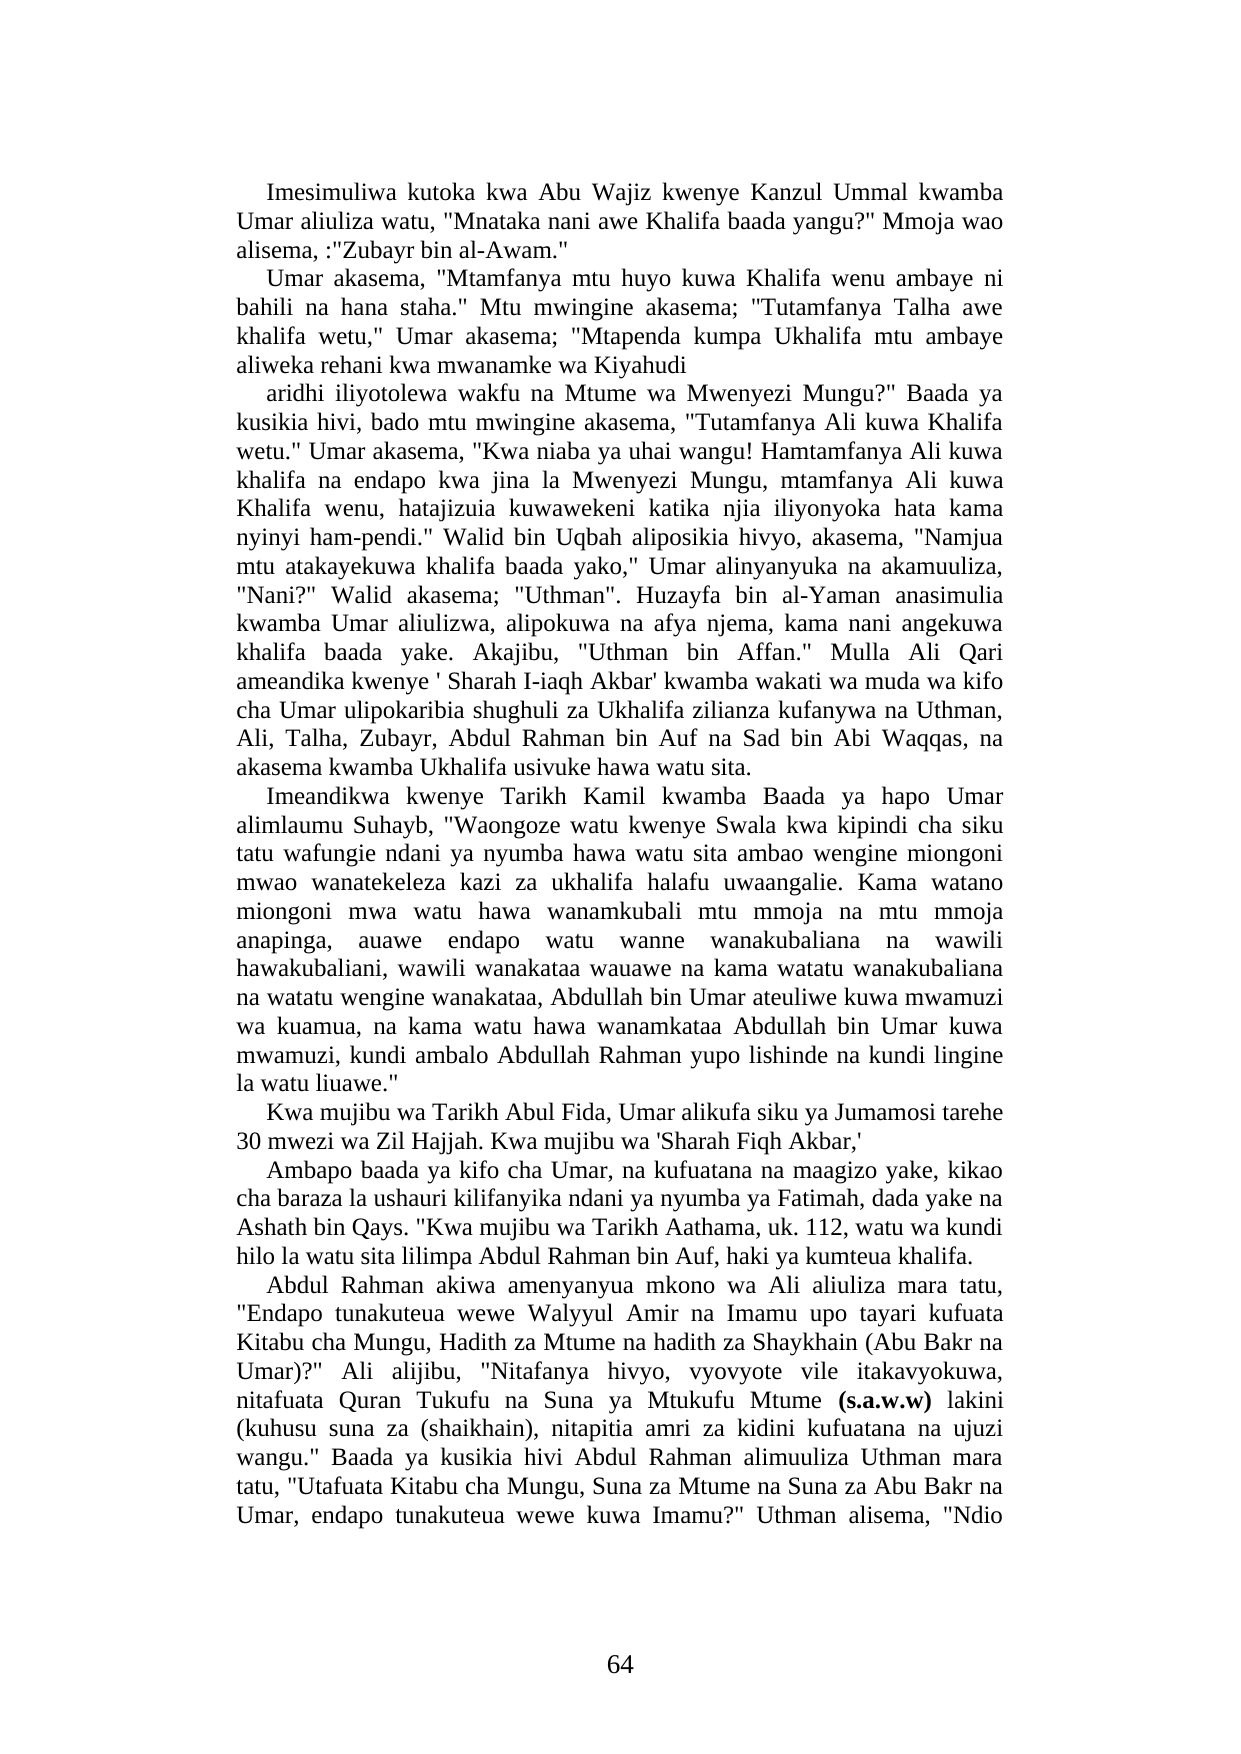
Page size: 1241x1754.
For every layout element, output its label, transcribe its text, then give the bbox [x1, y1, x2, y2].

text Kwa mujibu wa Tarikh Abul Fida, Umar alikufa siku ya Jumamosi tarehe 30 mwezi wa Zil Hajjah. Kwa mujibu wa 'Sharah Fiqh Akbar,' [236, 1097, 1004, 1155]
text Umar akasema, "Mtamfanya mtu huyo kuwa Khalifa wenu ambaye ni bahili na hana staha." Mtu mwingine akasema; "Tutamfanya Talha awe khalifa wetu," Umar akasema; "Mtapenda kumpa Ukhalifa mtu ambaye aliweka rehani kwa mwanamke wa Kiyahudi [236, 263, 1004, 378]
text aridhi iliyotolewa wakfu na Mtume wa Mwenyezi Mungu?" Baada ya kusikia hivi, bado mtu mwingine akasema, "Tutamfanya Ali kuwa Khalifa wetu." Umar akasema, "Kwa niaba ya uhai wangu! Hamtamfanya Ali kuwa khalifa na endapo kwa jina la Mwenyezi Mungu, mtamfanya Ali kuwa Khalifa wenu, hatajizuia kuwawekeni katika njia iliyonyoka hata kama nyinyi ham-pendi." Walid bin Uqbah aliposikia hivyo, akasema, "Namjua mtu atakayekuwa khalifa baada yako," Umar alinyanyuka na akamuuliza, "Nani?" Walid akasema; "Uthman". Huzayfa bin al-Yaman anasimulia kwamba Umar aliulizwa, alipokuwa na afya njema, kama nani angekuwa khalifa baada yake. Akajibu, "Uthman bin Affan." Mulla Ali Qari ameandika kwenye ' Sharah I-iaqh Akbar' kwamba wakati wa muda wa kifo cha Umar ulipokaribia shughuli za Ukhalifa zilianza kufanywa na Uthman, Ali, Talha, Zubayr, Abdul Rahman bin Auf na Sad bin Abi Waqqas, na akasema kwamba Ukhalifa usivuke hawa watu sita. [236, 378, 1004, 781]
text Imeandikwa kwenye Tarikh Kamil kwamba Baada ya hapo Umar alimlaumu Suhayb, "Waongoze watu kwenye Swala kwa kipindi cha siku tatu wafungie ndani ya nyumba hawa watu sita ambao wengine miongoni mwao wanatekeleza kazi za ukhalifa halafu uwaangalie. Kama watano miongoni mwa watu hawa wanamkubali mtu mmoja na mtu mmoja anapinga, auawe endapo watu wanne wanakubaliana na wawili hawakubaliani, wawili wanakataa wauawe na kama watatu wanakubaliana na watatu wengine wanakataa, Abdullah bin Umar ateuliwe kuwa mwamuzi wa kuamua, na kama watu hawa wanamkataa Abdullah bin Umar kuwa mwamuzi, kundi ambalo Abdullah Rahman yupo lishinde na kundi lingine la watu liuawe." [236, 781, 1004, 1097]
text Imesimuliwa kutoka kwa Abu Wajiz kwenye Kanzul Ummal kwamba Umar aliuliza watu, "Mnataka nani awe Khalifa baada yangu?" Mmoja wao alisema, :"Zubayr bin al-Awam." [236, 177, 1004, 263]
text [236, 1270, 1004, 1528]
text Ambapo baada ya kifo cha Umar, na kufuatana na maagizo yake, kikao cha baraza la ushauri kilifanyika ndani ya nyumba ya Fatimah, dada yake na Ashath bin Qays. "Kwa mujibu wa Tarikh Aathama, uk. 112, watu wa kundi hilo la watu sita lilimpa Abdul Rahman bin Auf, haki ya kumteua khalifa. [236, 1155, 1004, 1270]
